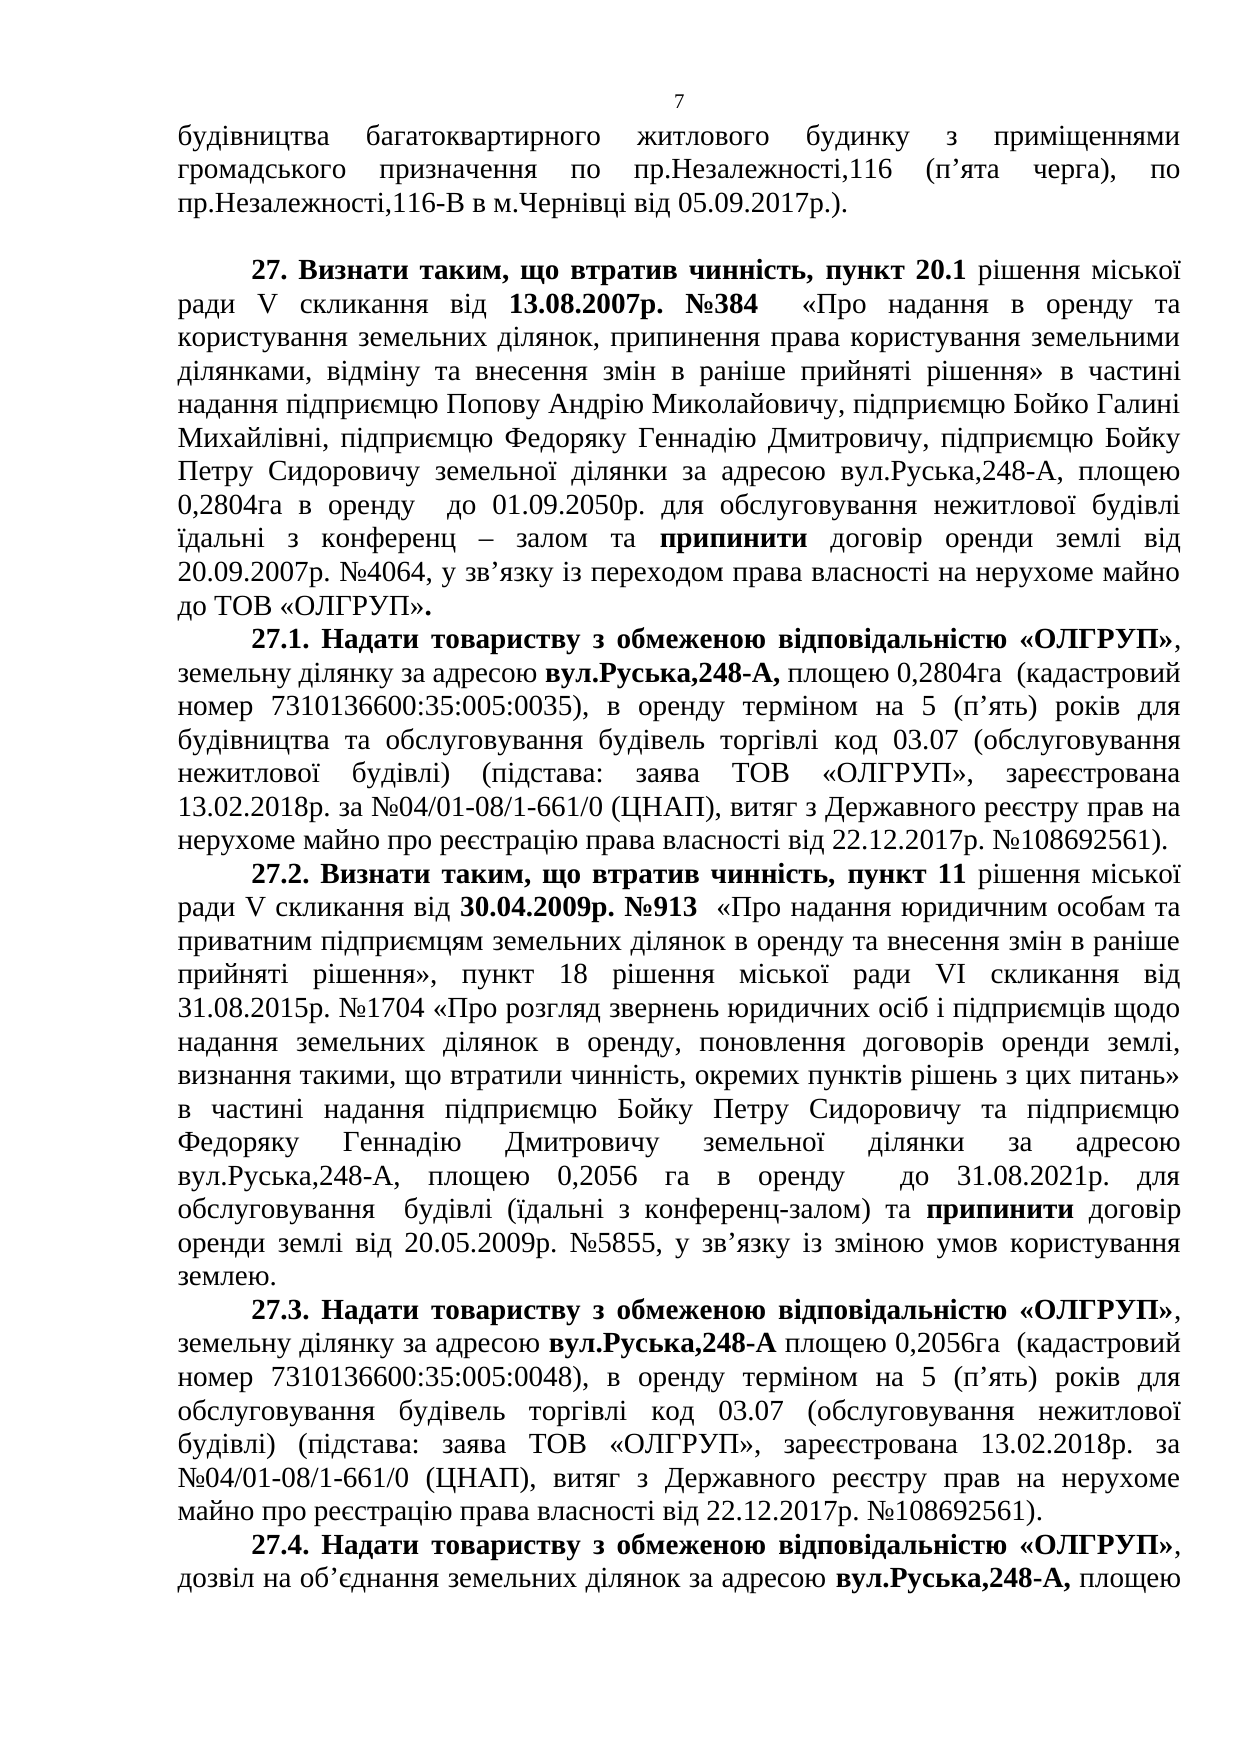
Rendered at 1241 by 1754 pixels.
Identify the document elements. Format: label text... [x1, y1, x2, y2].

text 27.3. Надати товариству з обмеженою відповідальністю «ОЛГРУП», земельну ділянку за адресою вул.Руська,248-А площею 0,2056га (кадастровий номер 7310136600:35:005:0048), в оренду терміном на 5 (п’ять) років для обслуговування будівель торгівлі код 03.07 (обслуговування нежитлової будівлі) (підстава: заява ТОВ «ОЛГРУП», зареєстрована 13.02.2018р. за №04/01-08/1-661/0 (ЦНАП), витяг з Державного реєстру прав на нерухоме майно про реєстрацію права власності від 22.12.2017р. №108692561). [177, 1292, 1181, 1527]
text 27. Визнати таким, що втратив чинність, пункт 20.1 рішення міської ради V скликання від 13.08.2007р. №384 «Про надання в оренду та користування земельних ділянок, припинення права користування земельними ділянками, відміну та внесення змін в раніше прийняті рішення» в частині надання підприємцю Попову Андрію Миколайовичу, підприємцю Бойко Галині Михайлівні, підприємцю Федоряку Геннадію Дмитровичу, підприємцю Бойку Петру Сидоровичу земельної ділянки за адресою вул.Руська,248-А, площею 0,2804га в оренду до 01.09.2050р. для обслуговування нежитлової будівлі їдальні з конференц – залом та припинити договір оренди землі від 20.09.2007р. №4064, у зв’язку із переходом права власності на нерухоме майно до ТОВ «ОЛГРУП». [177, 252, 1181, 621]
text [177, 118, 1181, 219]
text 27.2. Визнати таким, що втратив чинність, пункт 11 рішення міської ради V скликання від 30.04.2009р. №913 «Про надання юридичним особам та приватним підприємцям земельних ділянок в оренду та внесення змін в раніше прийняті рішення», пункт 18 рішення міської ради VІ скликання від 31.08.2015р. №1704 «Про розгляд звернень юридичних осіб і підприємців щодо надання земельних ділянок в оренду, поновлення договорів оренди землі, визнання такими, що втратили чинність, окремих пунктів рішень з цих питань» в частині надання підприємцю Бойку Петру Сидоровичу та підприємцю Федоряку Геннадію Дмитровичу земельної ділянки за адресою вул.Руська,248-А, площею 0,2056 га в оренду до 31.08.2021р. для обслуговування будівлі (їдальні з конференц-залом) та припинити договір оренди землі від 20.05.2009р. №5855, у зв’язку із зміною умов користування землею. [177, 856, 1181, 1292]
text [177, 1527, 1181, 1594]
text 27.1. Надати товариству з обмеженою відповідальністю «ОЛГРУП», земельну ділянку за адресою вул.Руська,248-А, площею 0,2804га (кадастровий номер 7310136600:35:005:0035), в оренду терміном на 5 (п’ять) років для будівництва та обслуговування будівель торгівлі код 03.07 (обслуговування нежитлової будівлі) (підстава: заява ТОВ «ОЛГРУП», зареєстрована 13.02.2018р. за №04/01-08/1-661/0 (ЦНАП), витяг з Державного реєстру прав на нерухоме майно про реєстрацію права власності від 22.12.2017р. №108692561). [177, 621, 1181, 856]
